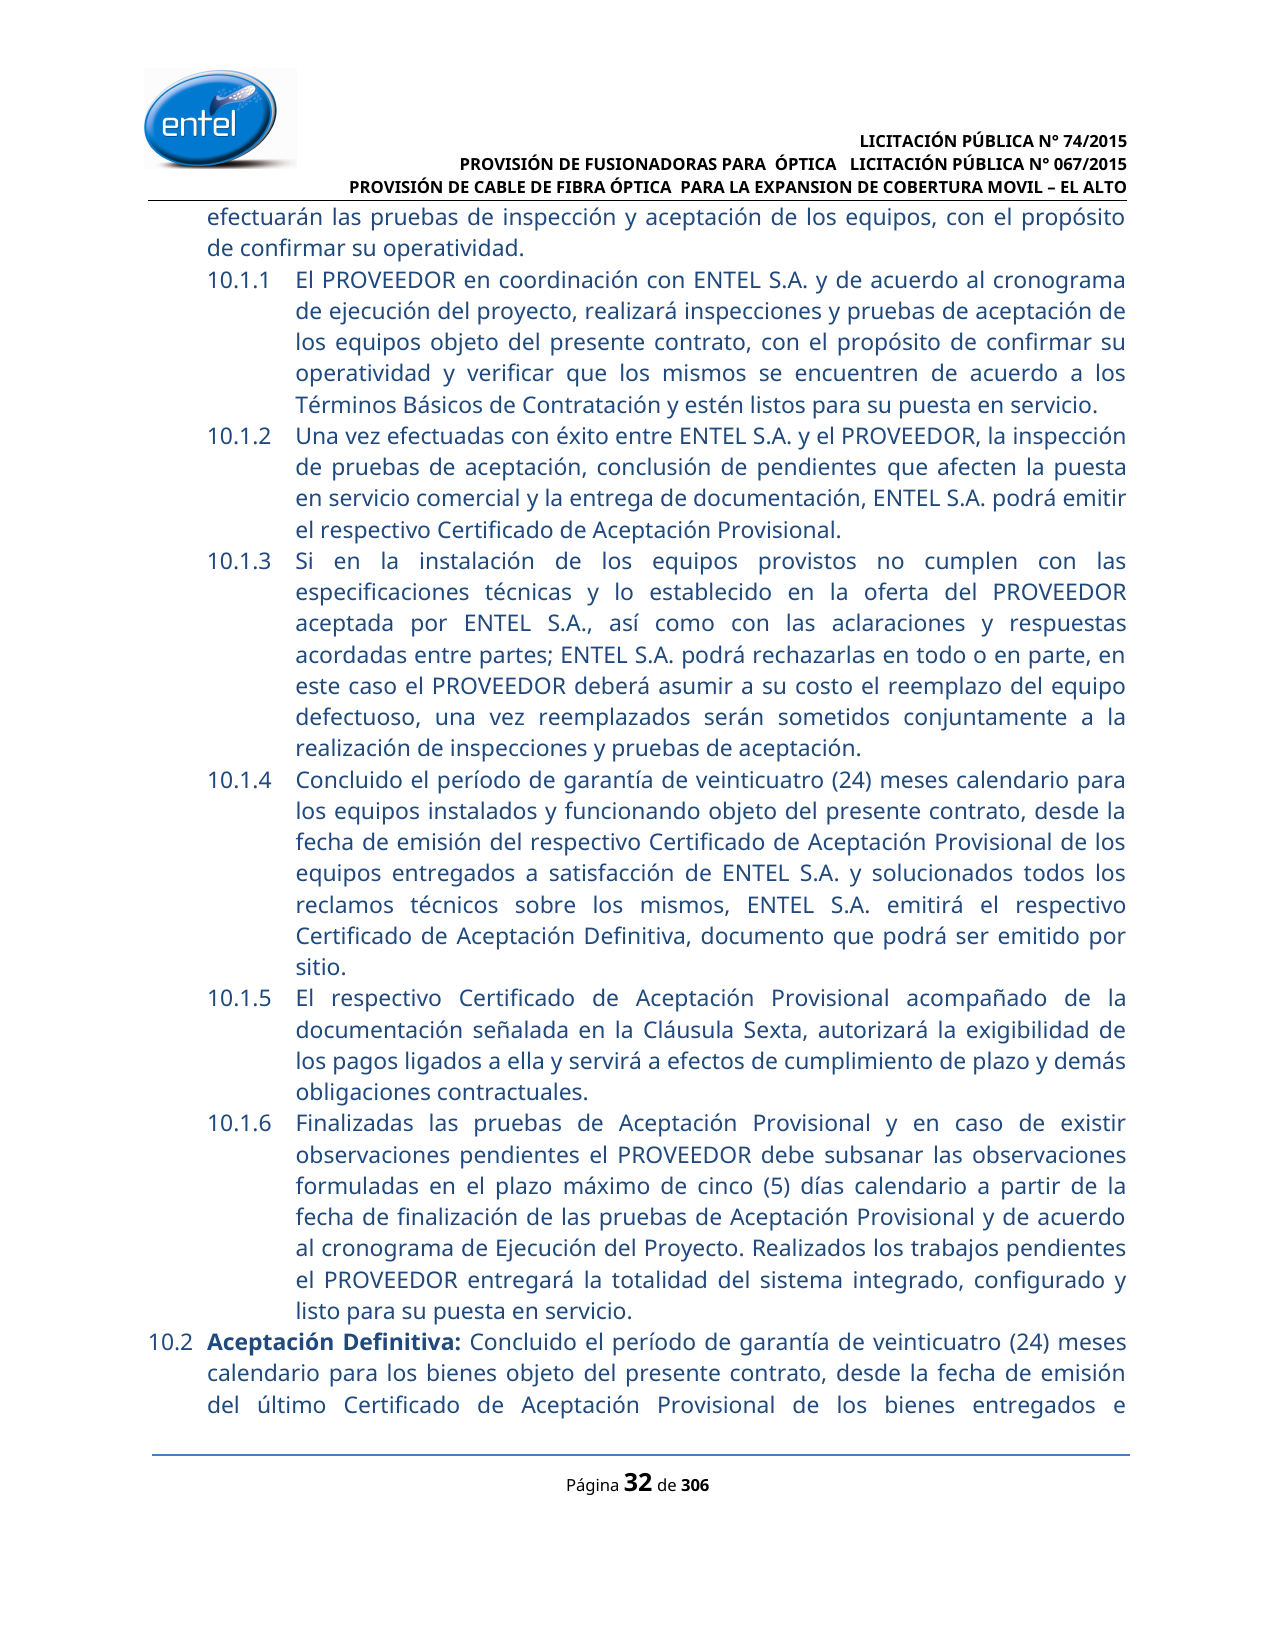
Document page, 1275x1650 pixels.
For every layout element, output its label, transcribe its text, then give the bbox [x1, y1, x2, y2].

text 10.1.5 El respectivo Certificado de Aceptación Provisional acompañado de la documentación señalada en la Cláusula Sexta, autorizará la exigibilidad de los pagos ligados a ella y servirá a efectos de cumplimiento de plazo y demás obligaciones contractuales. [207, 982, 1127, 1107]
picture [143, 68, 297, 169]
text 10.1.3 Si en la instalación de los equipos provistos no cumplen con las especificaciones técnicas y lo establecido en la oferta del PROVEEDOR aceptada por ENTEL S.A., así como con las aclaraciones y respuestas acordadas entre partes; ENTEL S.A. podrá rechazarlas en todo o en parte, en este caso el PROVEEDOR deberá asumir a su costo el reemplazo del equipo defectuoso, una vez reemplazados serán sometidos conjuntamente a la realización de inspecciones y pruebas de aceptación. [207, 545, 1127, 763]
text 10.1.1 El PROVEEDOR en coordinación con ENTEL S.A. y de acuerdo al cronograma de ejecución del proyecto, realizará inspecciones y pruebas de aceptación de los equipos objeto del presente contrato, con el propósito de confirmar su operatividad y verificar que los mismos se encuentren de acuerdo a los Términos Básicos de Contratación y estén listos para su puesta en servicio. [207, 263, 1127, 420]
text 10.1.2 Una vez efectuadas con éxito entre ENTEL S.A. y el PROVEEDOR, la inspección de pruebas de aceptación, conclusión de pendientes que afecten la puesta en servicio comercial y la entrega de documentación, ENTEL S.A. podrá emitir el respectivo Certificado de Aceptación Provisional. [207, 420, 1127, 545]
text 10.1.6 Finalizadas las pruebas de Aceptación Provisional y en caso de existir observaciones pendientes el PROVEEDOR debe subsanar las observaciones formuladas en el plazo máximo de cinco (5) días calendario a partir de la fecha de finalización de las pruebas de Aceptación Provisional y de acuerdo al cronograma de Ejecución del Proyecto. Realizados los trabajos pendientes el PROVEEDOR entregará la totalidad del sistema integrado, configurado y listo para su puesta en servicio. [207, 1107, 1127, 1326]
text 10.1.4 Concluido el período de garantía de veinticuatro (24) meses calendario para los equipos instalados y funcionando objeto del presente contrato, desde la fecha de emisión del respectivo Certificado de Aceptación Provisional de los equipos entregados a satisfacción de ENTEL S.A. y solucionados todos los reclamos técnicos sobre los mismos, ENTEL S.A. emitirá el respectivo Certificado de Aceptación Definitiva, documento que podrá ser emitido por sitio. [207, 763, 1127, 982]
